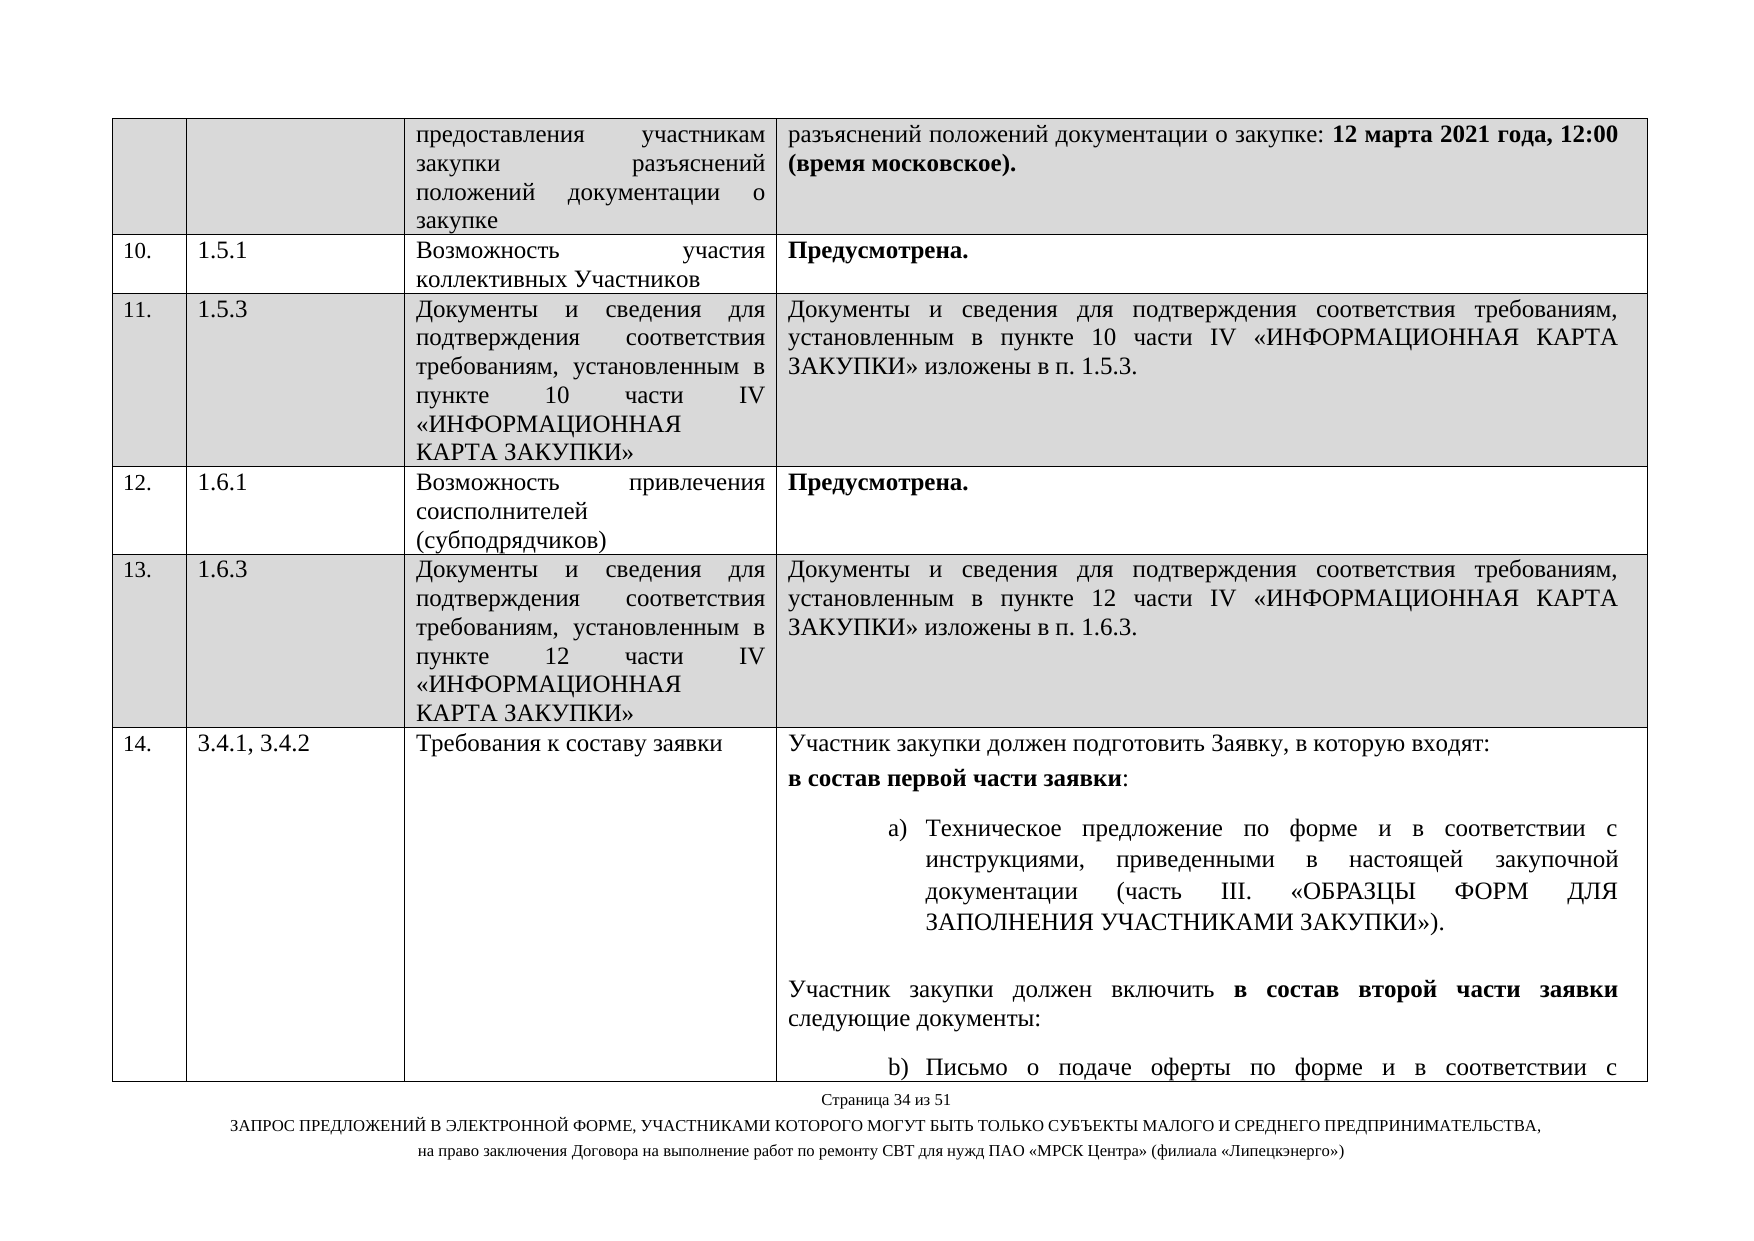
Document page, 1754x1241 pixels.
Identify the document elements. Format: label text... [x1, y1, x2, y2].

table_cell Предусмотрена. [777, 235, 1647, 293]
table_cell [405, 119, 776, 234]
table_cell Возможность участия коллективных Участников [405, 235, 776, 293]
table_cell Документы и сведения для подтверждения соответствия требованиям, установленным в пункте 10 части IV «ИНФОРМАЦИОННАЯ КАРТА ЗАКУПКИ» [405, 294, 776, 466]
table_cell Документы и сведения для подтверждения соответствия требованиям, установленным в пункте 12 части IV «ИНФОРМАЦИОННАЯ КАРТА ЗАКУПКИ» изложены в п. 1.6.3. [777, 555, 1647, 727]
table_cell 3.4.1, 3.4.2 [187, 728, 404, 1081]
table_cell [777, 728, 1647, 1081]
table_cell 1.6.1 [187, 467, 404, 553]
table_cell 2.2.1 [187, 119, 404, 234]
table_cell [113, 467, 186, 553]
table_cell Возможность привлечения соисполнителей (субподрядчиков) [405, 467, 776, 553]
table_cell 1.5.1 [187, 235, 404, 293]
table_cell [113, 119, 186, 234]
table_cell 1.5.3 [187, 294, 404, 466]
table_cell [113, 235, 186, 293]
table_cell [777, 119, 1647, 234]
table_cell 1.6.3 [187, 555, 404, 727]
table_cell [113, 294, 186, 466]
table_cell Документы и сведения для подтверждения соответствия требованиям, установленным в пункте 10 части IV «ИНФОРМАЦИОННАЯ КАРТА ЗАКУПКИ» изложены в п. 1.5.3. [777, 294, 1647, 466]
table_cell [405, 728, 776, 1081]
table_cell Документы и сведения для подтверждения соответствия требованиям, установленным в пункте 12 части IV «ИНФОРМАЦИОННАЯ КАРТА ЗАКУПКИ» [405, 555, 776, 727]
table_cell Предусмотрена. [777, 467, 1647, 553]
table_cell [113, 728, 186, 1081]
table_cell [113, 555, 186, 727]
